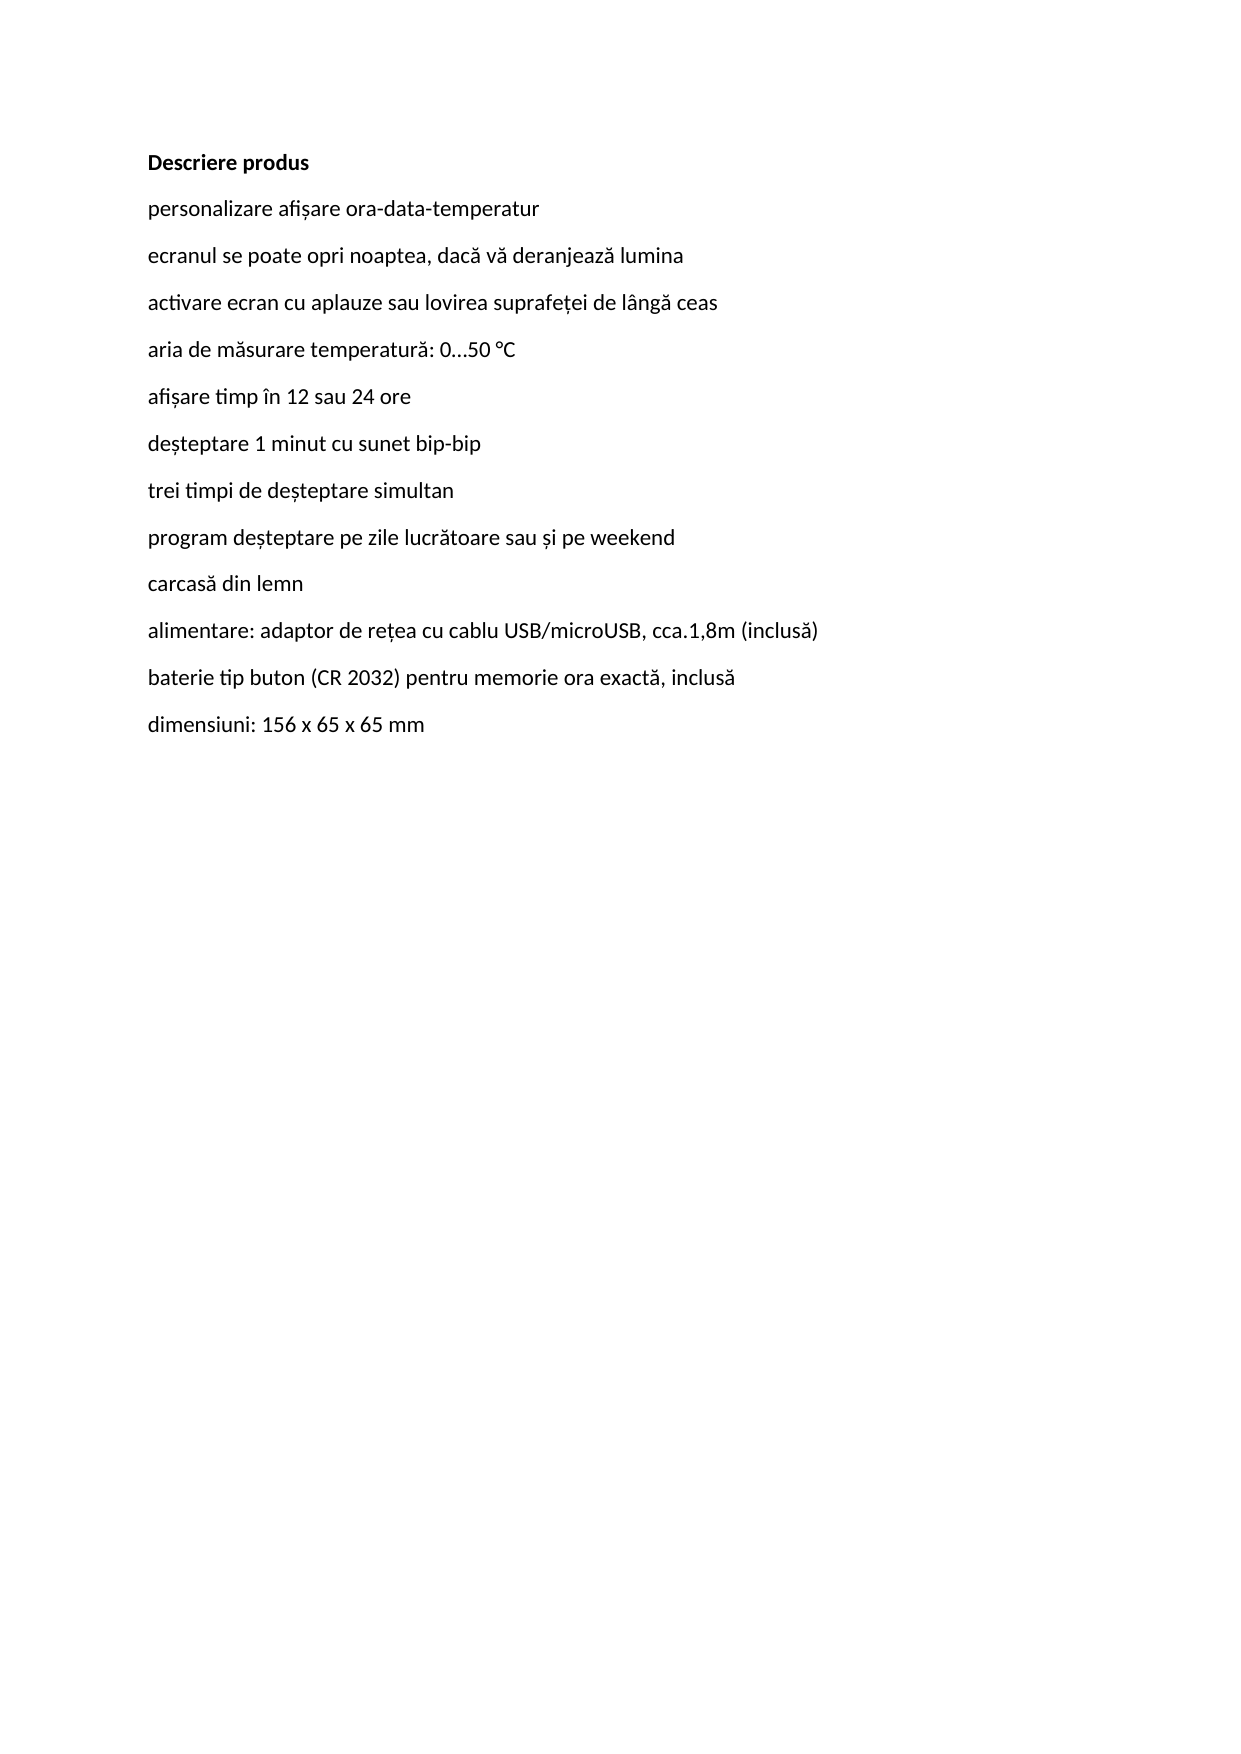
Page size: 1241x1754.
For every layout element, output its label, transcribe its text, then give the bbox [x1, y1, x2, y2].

text ecranul se poate opri noaptea, dacă vă deranjează lumina [148, 241, 1093, 269]
text dimensiuni: 156 x 65 x 65 mm [148, 710, 1093, 738]
text alimentare: adaptor de rețea cu cablu USB/microUSB, cca.1,8m (inclusă) [148, 616, 1093, 644]
text aria de măsurare temperatură: 0…50 °C [148, 335, 1093, 363]
text baterie tip buton (CR 2032) pentru memorie ora exactă, inclusă [148, 663, 1093, 691]
text carcasă din lemn [148, 569, 1093, 597]
text activare ecran cu aplauze sau lovirea suprafeței de lângă ceas [148, 288, 1093, 316]
text trei timpi de deșteptare simultan [148, 476, 1093, 504]
text personalizare afișare ora-data-temperatur [148, 194, 1093, 222]
text deșteptare 1 minut cu sunet bip-bip [148, 429, 1093, 457]
text Descriere produs [148, 148, 1093, 176]
text program deșteptare pe zile lucrătoare sau și pe weekend [148, 523, 1093, 551]
text afișare timp în 12 sau 24 ore [148, 382, 1093, 410]
